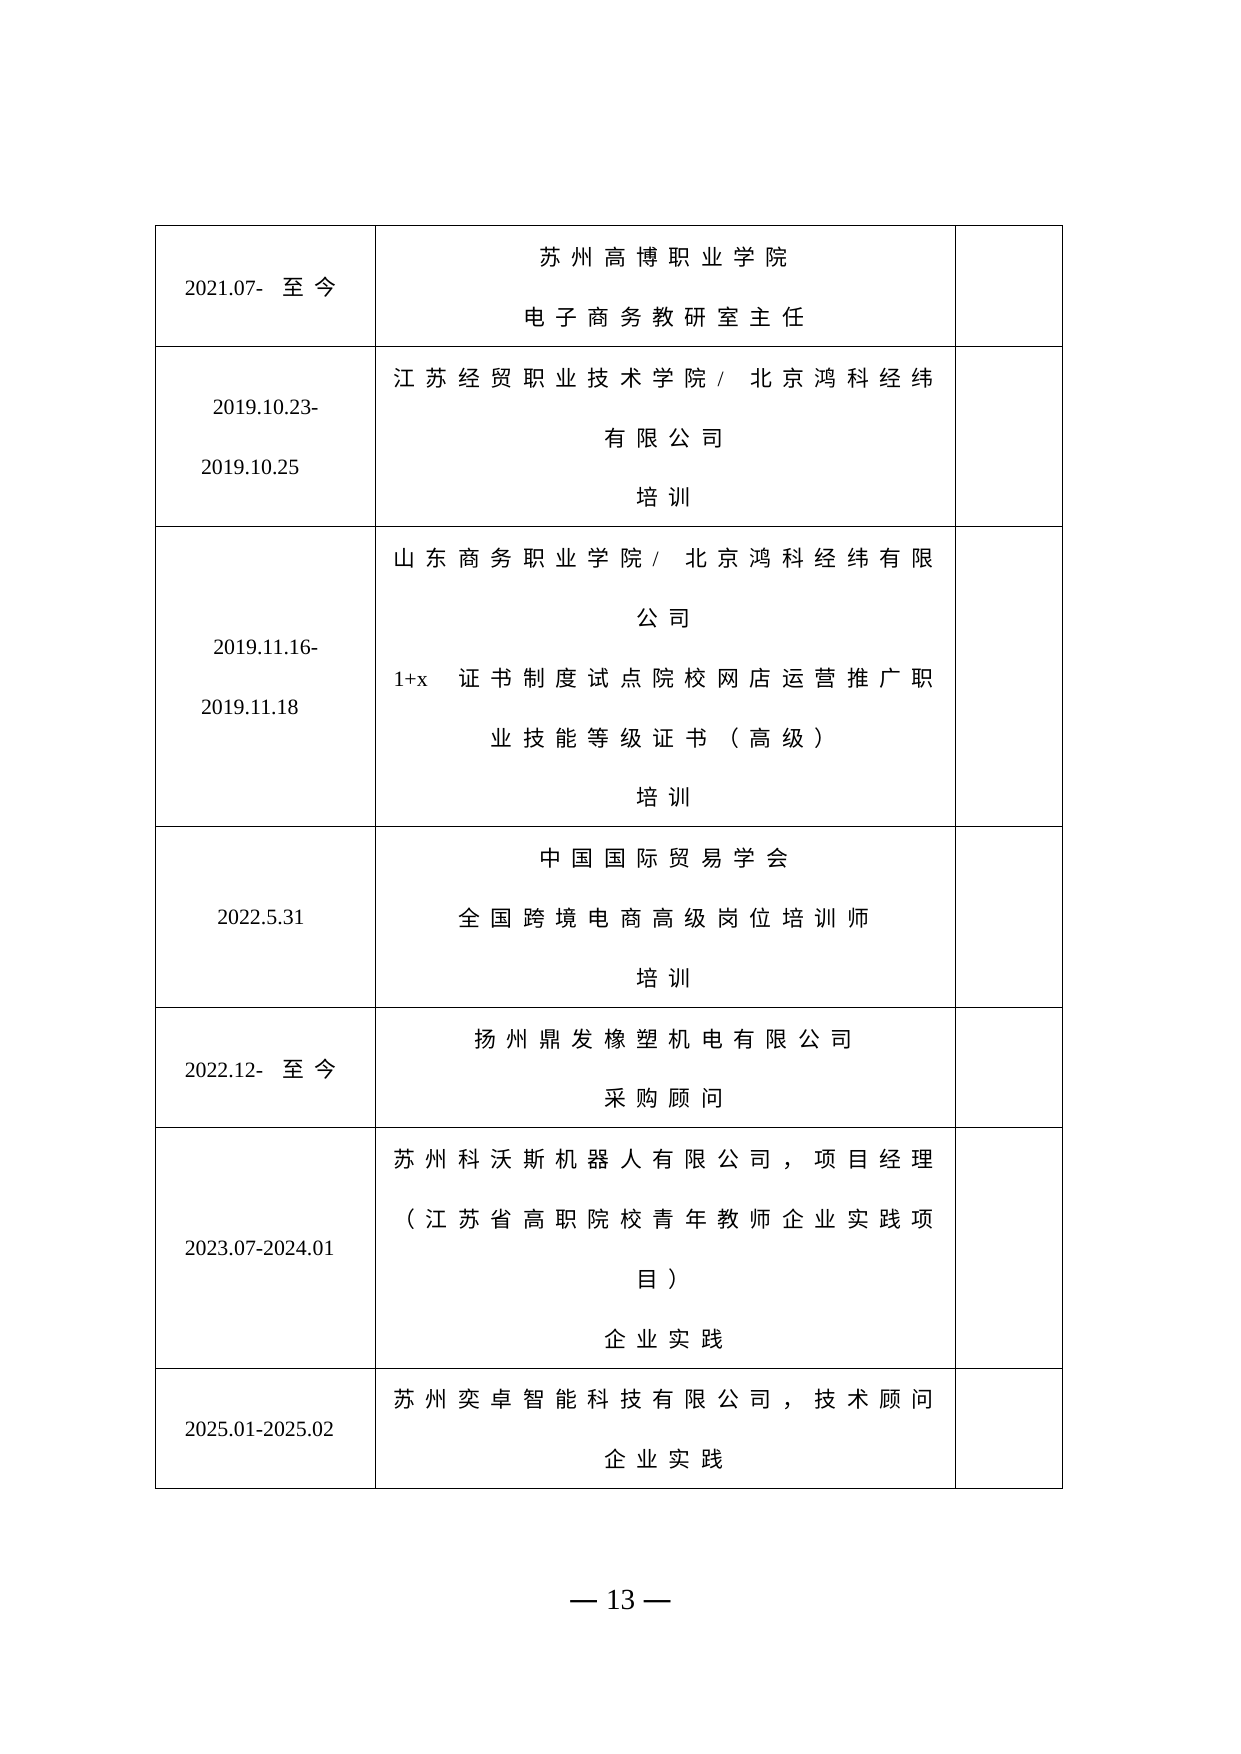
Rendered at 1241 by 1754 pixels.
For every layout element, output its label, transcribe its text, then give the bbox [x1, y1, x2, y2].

table_cell 2025.01-2025.02 [156, 1369, 375, 1488]
table_cell 2019.11.16-2019.11.18 [156, 527, 375, 826]
table_cell 山东商务职业学院/北京鸿科经纬有限公司 1+x证书制度试点院校网店运营推广职业技能等级证书（高级） 培训 [376, 527, 955, 826]
table_cell 中国国际贸易学会 全国跨境电商高级岗位培训师 培训 [376, 827, 955, 1007]
table_cell [956, 226, 1062, 346]
table_cell 2022.12-至今 [156, 1008, 375, 1127]
table_cell 江苏经贸职业技术学院/北京鸿科经纬有限公司 培训 [376, 347, 955, 526]
table_cell 苏州高博职业学院 电子商务教研室主任 [376, 226, 955, 346]
table_cell [956, 1128, 1062, 1367]
table_cell [956, 527, 1062, 826]
table_cell 2022.5.31 [156, 827, 375, 1007]
table_cell 2021.07-至今 [156, 226, 375, 346]
table_cell 2023.07-2024.01 [156, 1128, 375, 1367]
table_cell [956, 1008, 1062, 1127]
table_cell 扬州鼎发橡塑机电有限公司 采购顾问 [376, 1008, 955, 1127]
table_cell 苏州奕卓智能科技有限公司，技术顾问 企业实践 [376, 1369, 955, 1488]
table_cell [956, 347, 1062, 526]
table_cell 2019.10.23-2019.10.25 [156, 347, 375, 526]
table_cell 苏州科沃斯机器人有限公司，项目经理 （江苏省高职院校青年教师企业实践项目） 企业实践 [376, 1128, 955, 1367]
table_cell [956, 1369, 1062, 1488]
table_cell [956, 827, 1062, 1007]
